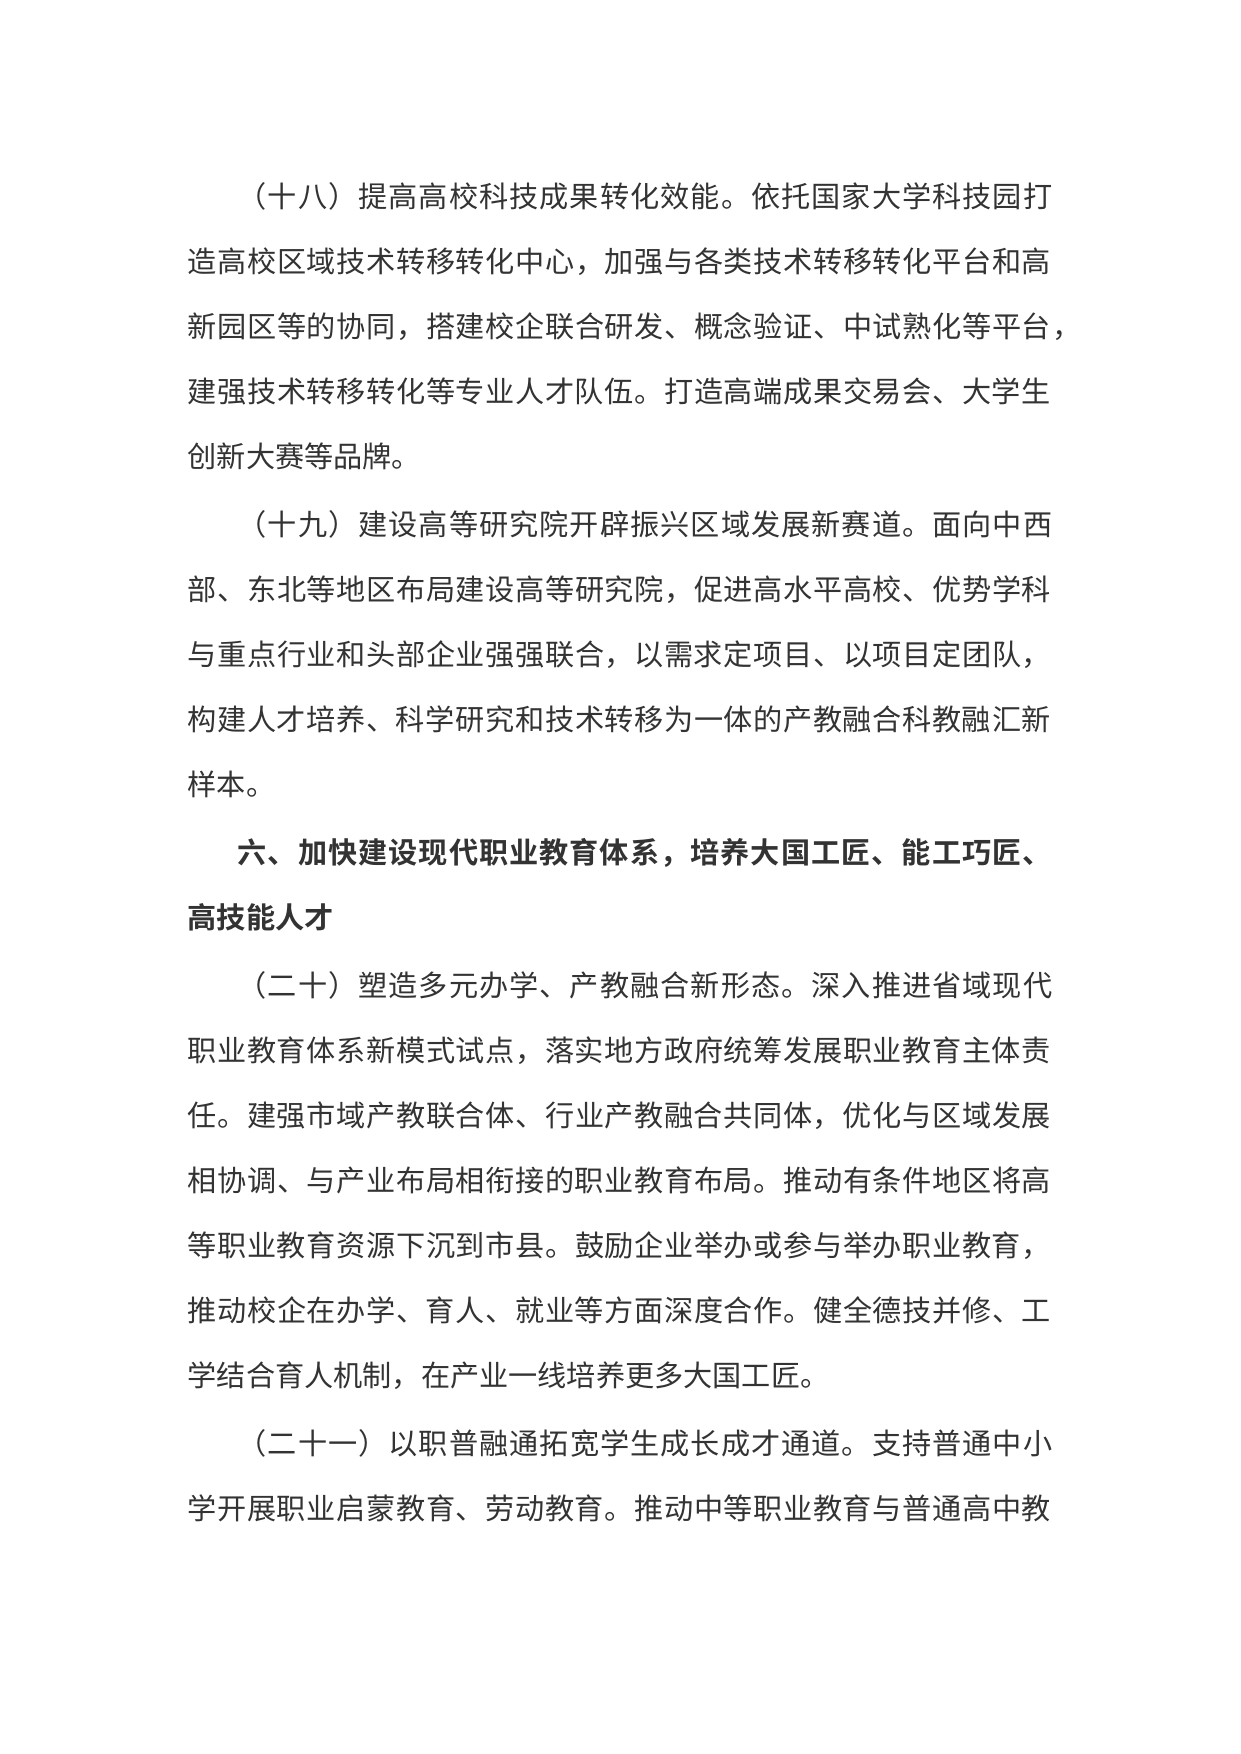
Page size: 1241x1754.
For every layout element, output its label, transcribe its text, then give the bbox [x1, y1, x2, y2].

text （十九）建设高等研究院开辟振兴区域发展新赛道。面向中西部、东北等地区布局建设高等研究院，促进高水平高校、优势学科与重点行业和头部企业强强联合，以需求定项目、以项目定团队，构建人才培养、科学研究和技术转移为一体的产教融合科教融汇新样本。 [187, 490, 1053, 815]
text 六、加快建设现代职业教育体系，培养大国工匠、能工巧匠、高技能人才 [187, 818, 1053, 948]
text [187, 1409, 1053, 1539]
text （二十）塑造多元办学、产教融合新形态。深入推进省域现代职业教育体系新模式试点，落实地方政府统筹发展职业教育主体责任。建强市域产教联合体、行业产教融合共同体，优化与区域发展相协调、与产业布局相衔接的职业教育布局。推动有条件地区将高等职业教育资源下沉到市县。鼓励企业举办或参与举办职业教育，推动校企在办学、育人、就业等方面深度合作。健全德技并修、工学结合育人机制，在产业一线培养更多大国工匠。 [187, 951, 1053, 1406]
text （十八）提高高校科技成果转化效能。依托国家大学科技园打造高校区域技术转移转化中心，加强与各类技术转移转化平台和高新园区等的协同，搭建校企联合研发、概念验证、中试熟化等平台，建强技术转移转化等专业人才队伍。打造高端成果交易会、大学生创新大赛等品牌。 [187, 162, 1053, 487]
